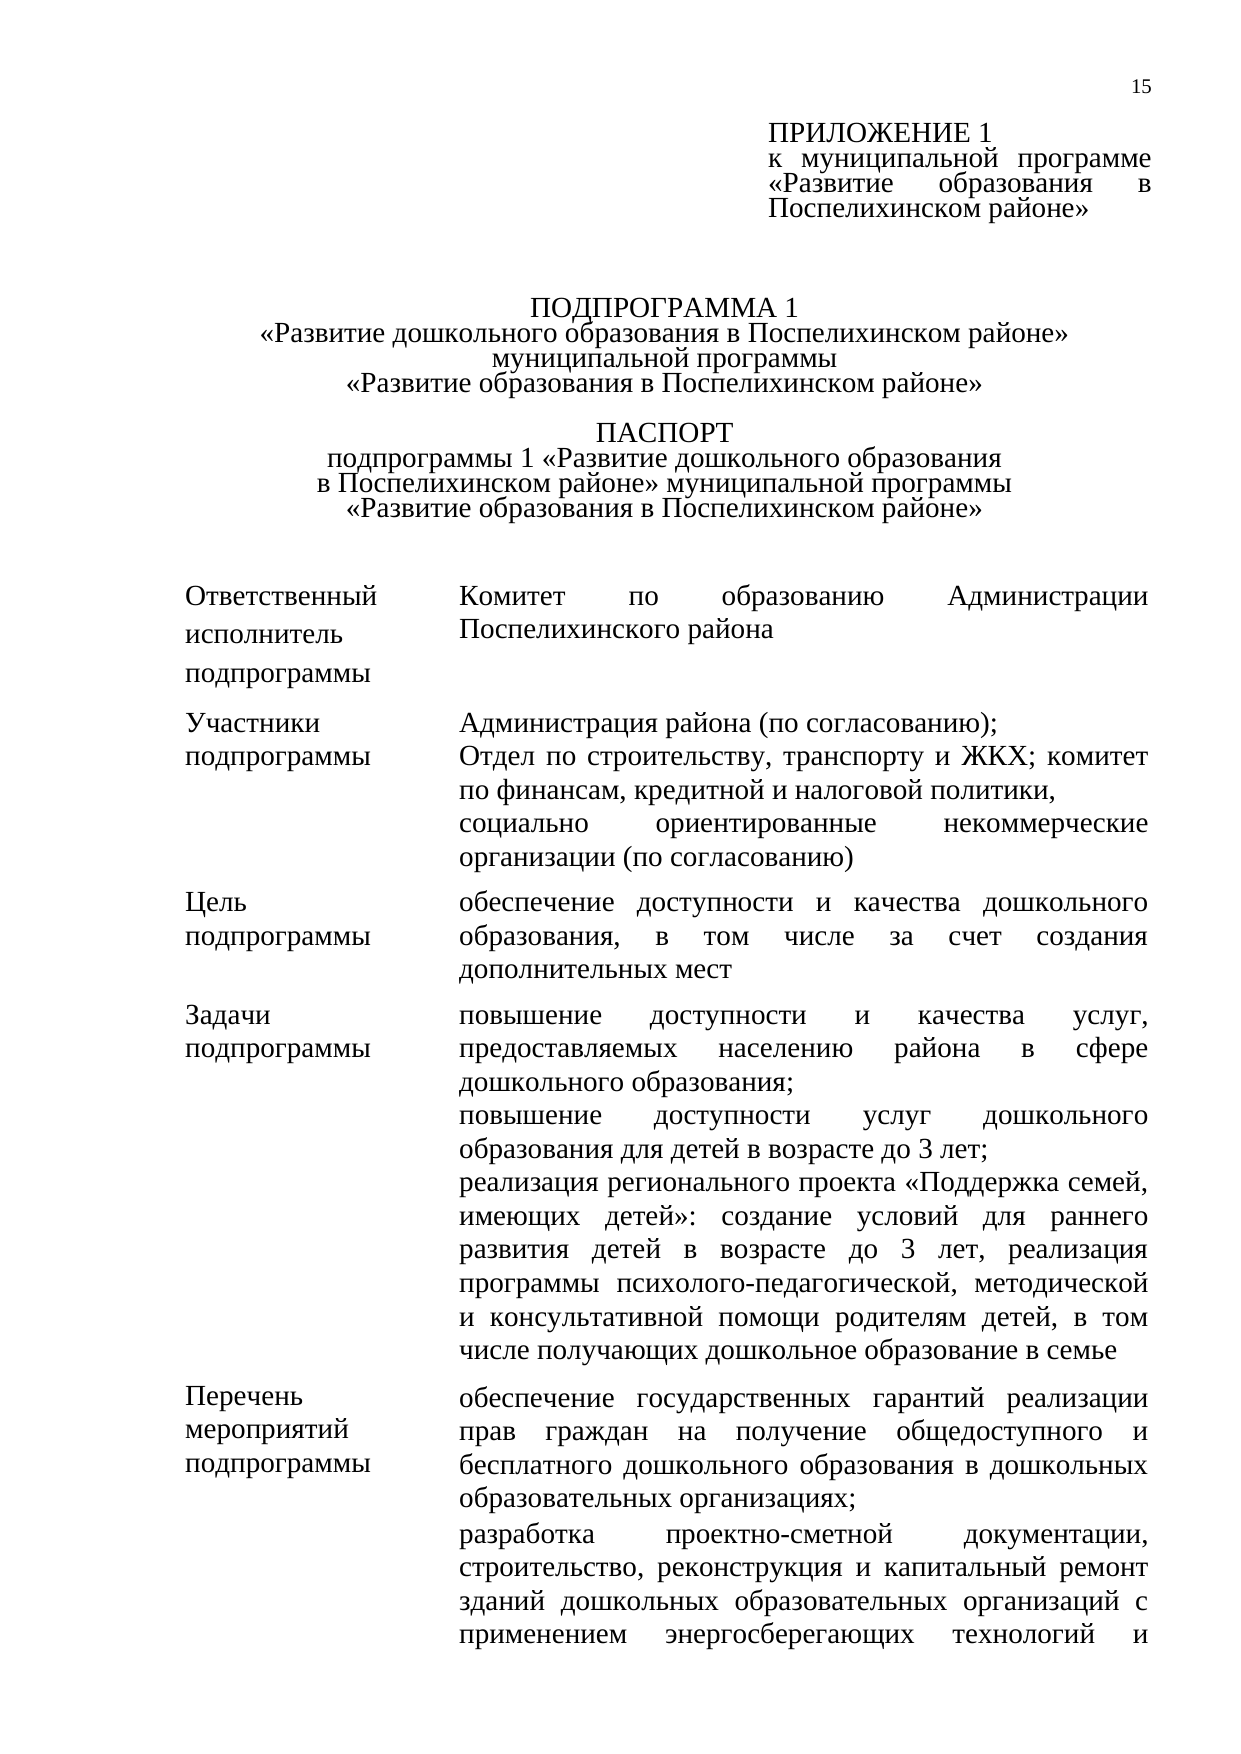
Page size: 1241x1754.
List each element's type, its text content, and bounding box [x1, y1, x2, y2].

text «Развитие образования в Поспелихинском районе» [177, 497, 1152, 522]
text к муниципальной программе «Развитие образования в Поспелихинском районе» [768, 147, 1152, 222]
table_cell Задачи подпрограммы [177, 991, 451, 1372]
table_cell обеспечение доступности и качества дошкольного образования, в том числе за счет создания дополнительных мест [451, 878, 1152, 991]
text ПРИЛОЖЕНИЕ 1 [768, 122, 1152, 147]
table_cell Участники подпрограммы [177, 699, 451, 878]
text подпрограммы 1 «Развитие дошкольного образования [177, 447, 1152, 472]
text муниципальной программы [177, 347, 1152, 372]
text ПАСПОРТ [177, 422, 1152, 447]
table_header Ответственный исполнитель подпрограммы [177, 572, 451, 699]
text «Развитие образования в Поспелихинском районе» [177, 372, 1152, 397]
table_header Комитет по образованию Администрации Поспелихинского района [451, 572, 1152, 699]
text ПОДПРОГРАММА 1 [177, 297, 1152, 322]
table_cell повышение доступности и качества услуг, предоставляемых населению района в сфере дошкольного образования; повышение доступности услуг дошкольного образования для детей в возрасте до 3 лет; реализация регионального проекта «Поддержка семей, имеющих детей»: создание условий для раннего развития детей в возрасте до 3 лет, реализация программы психолого-педагогической, методической и консультативной помощи родителям детей, в том числе получающих дошкольное образование в семье [451, 991, 1152, 1372]
text «Развитие дошкольного образования в Поспелихинском районе» [177, 322, 1152, 347]
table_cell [451, 1372, 1152, 1656]
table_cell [177, 1372, 451, 1656]
table_cell Цель подпрограммы [177, 878, 451, 991]
text в Поспелихинском районе» муниципальной программы [177, 472, 1152, 497]
table_cell Администрация района (по согласованию); Отдел по строительству, транспорту и ЖКХ; комитет по финансам, кредитной и налоговой политики, социально ориентированные некоммерческие организации (по согласованию) [451, 699, 1152, 878]
